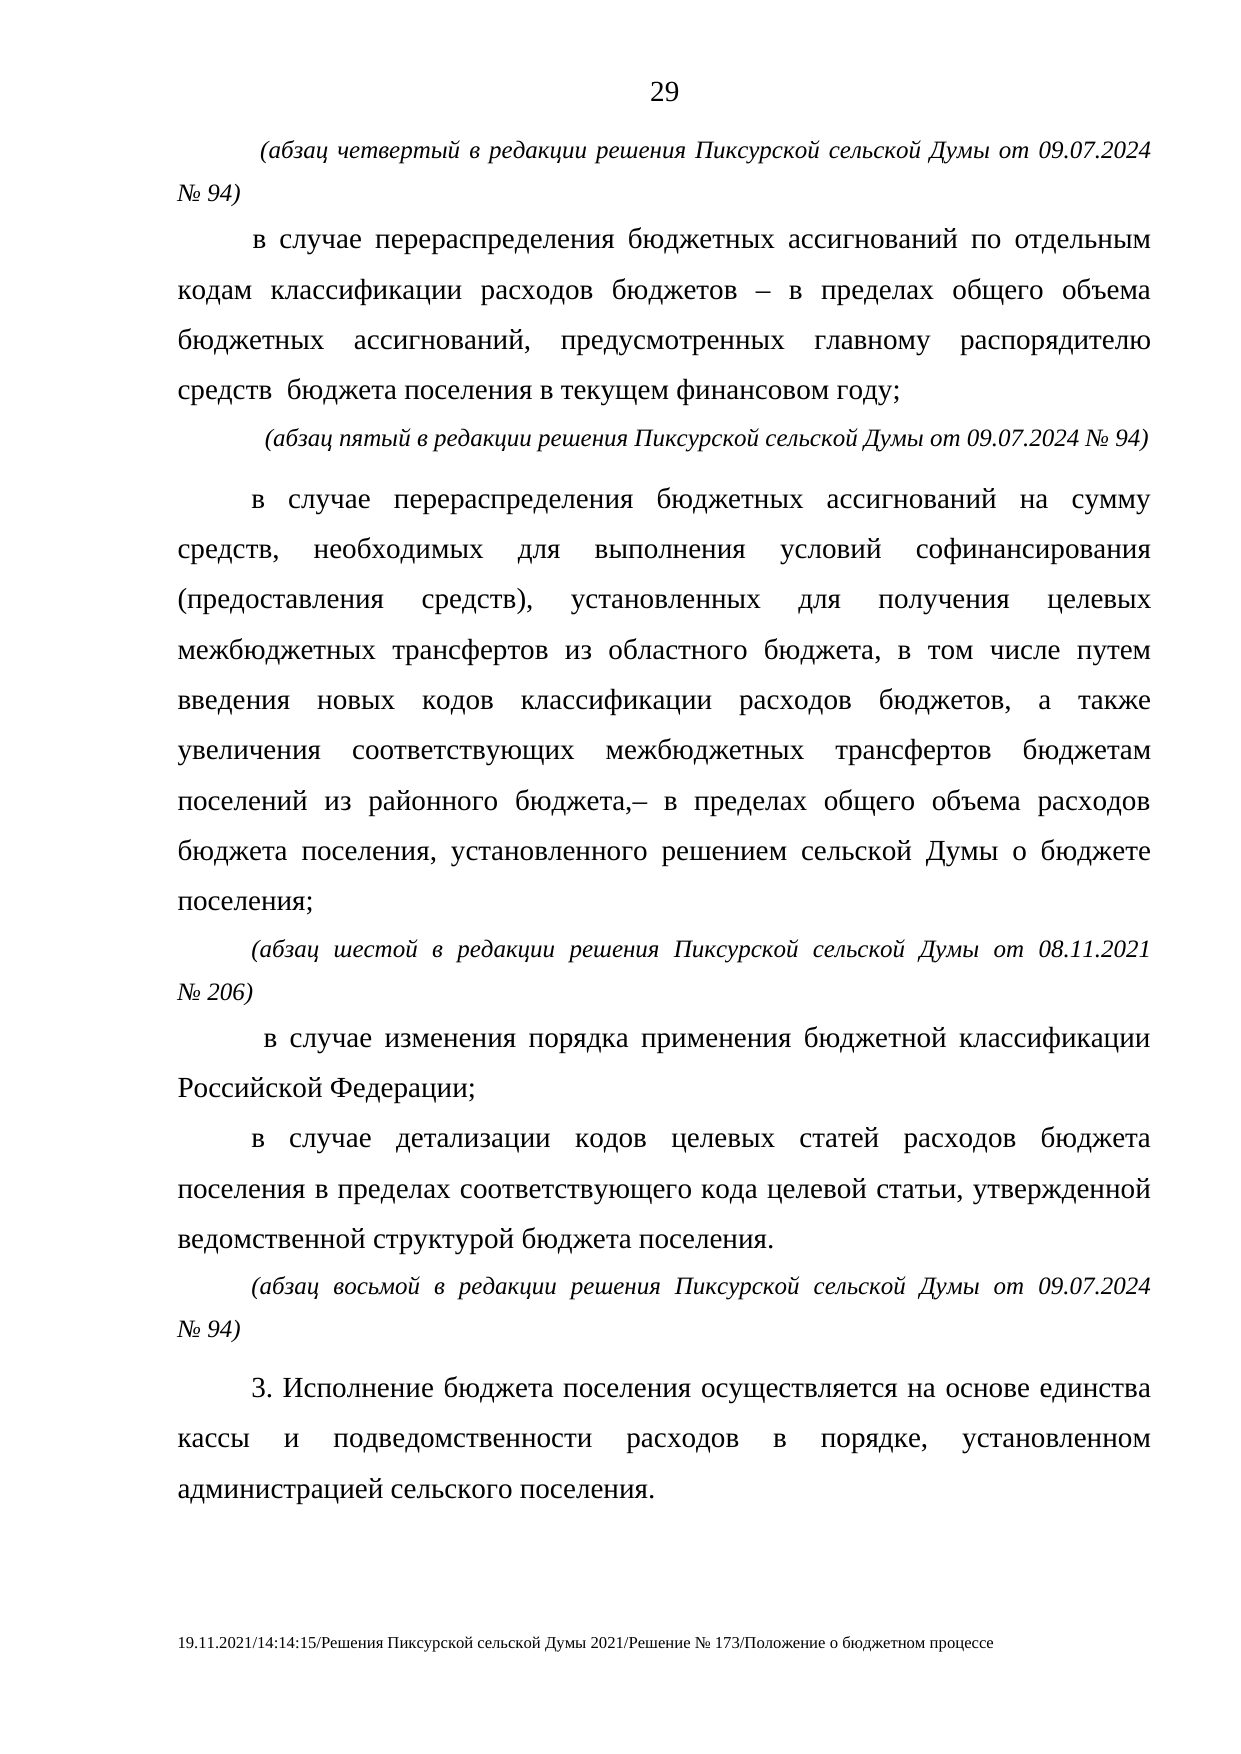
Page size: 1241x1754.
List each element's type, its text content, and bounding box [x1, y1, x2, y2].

text в случае детализации кодов целевых статей расходов бюджета поселения в пределах соответствующего кода целевой статьи, утвержденной ведомственной структурой бюджета поселения. [177, 1121, 1152, 1255]
text (абзац восьмой в редакции решения Пиксурской сельской Думы от 09.07.2024 № 94) [177, 1271, 1152, 1343]
text (абзац пятый в редакции решения Пиксурской сельской Думы от 09.07.2024 № 94) [177, 423, 1152, 452]
text 3. Исполнение бюджета поселения осуществляется на основе единства кассы и подведомственности расходов в порядке, установленном администрацией сельского поселения. [177, 1370, 1152, 1504]
text в случае перераспределения бюджетных ассигнований на сумму средств, необходимых для выполнения условий софинансирования (предоставления средств), установленных для получения целевых межбюджетных трансфертов из областного бюджета, в том числе путем введения новых кодов классификации расходов бюджетов, а также увеличения соответствующих межбюджетных трансфертов бюджетам поселений из районного бюджета,– в пределах общего объема расходов бюджета поселения, установленного решением сельской Думы о бюджете поселения; [177, 481, 1152, 917]
text (абзац шестой в редакции решения Пиксурской сельской Думы от 08.11.2021 № 206) [177, 934, 1152, 1006]
text в случае перераспределения бюджетных ассигнований по отдельным кодам классификации расходов бюджетов – в пределах общего объема бюджетных ассигнований, предусмотренных главному распорядителю средств бюджета поселения в текущем финансовом году; [177, 222, 1152, 406]
text (абзац четвертый в редакции решения Пиксурской сельской Думы от 09.07.2024 № 94) [177, 135, 1152, 207]
text в случае изменения порядка применения бюджетной классификации Российской Федерации; [177, 1020, 1152, 1104]
